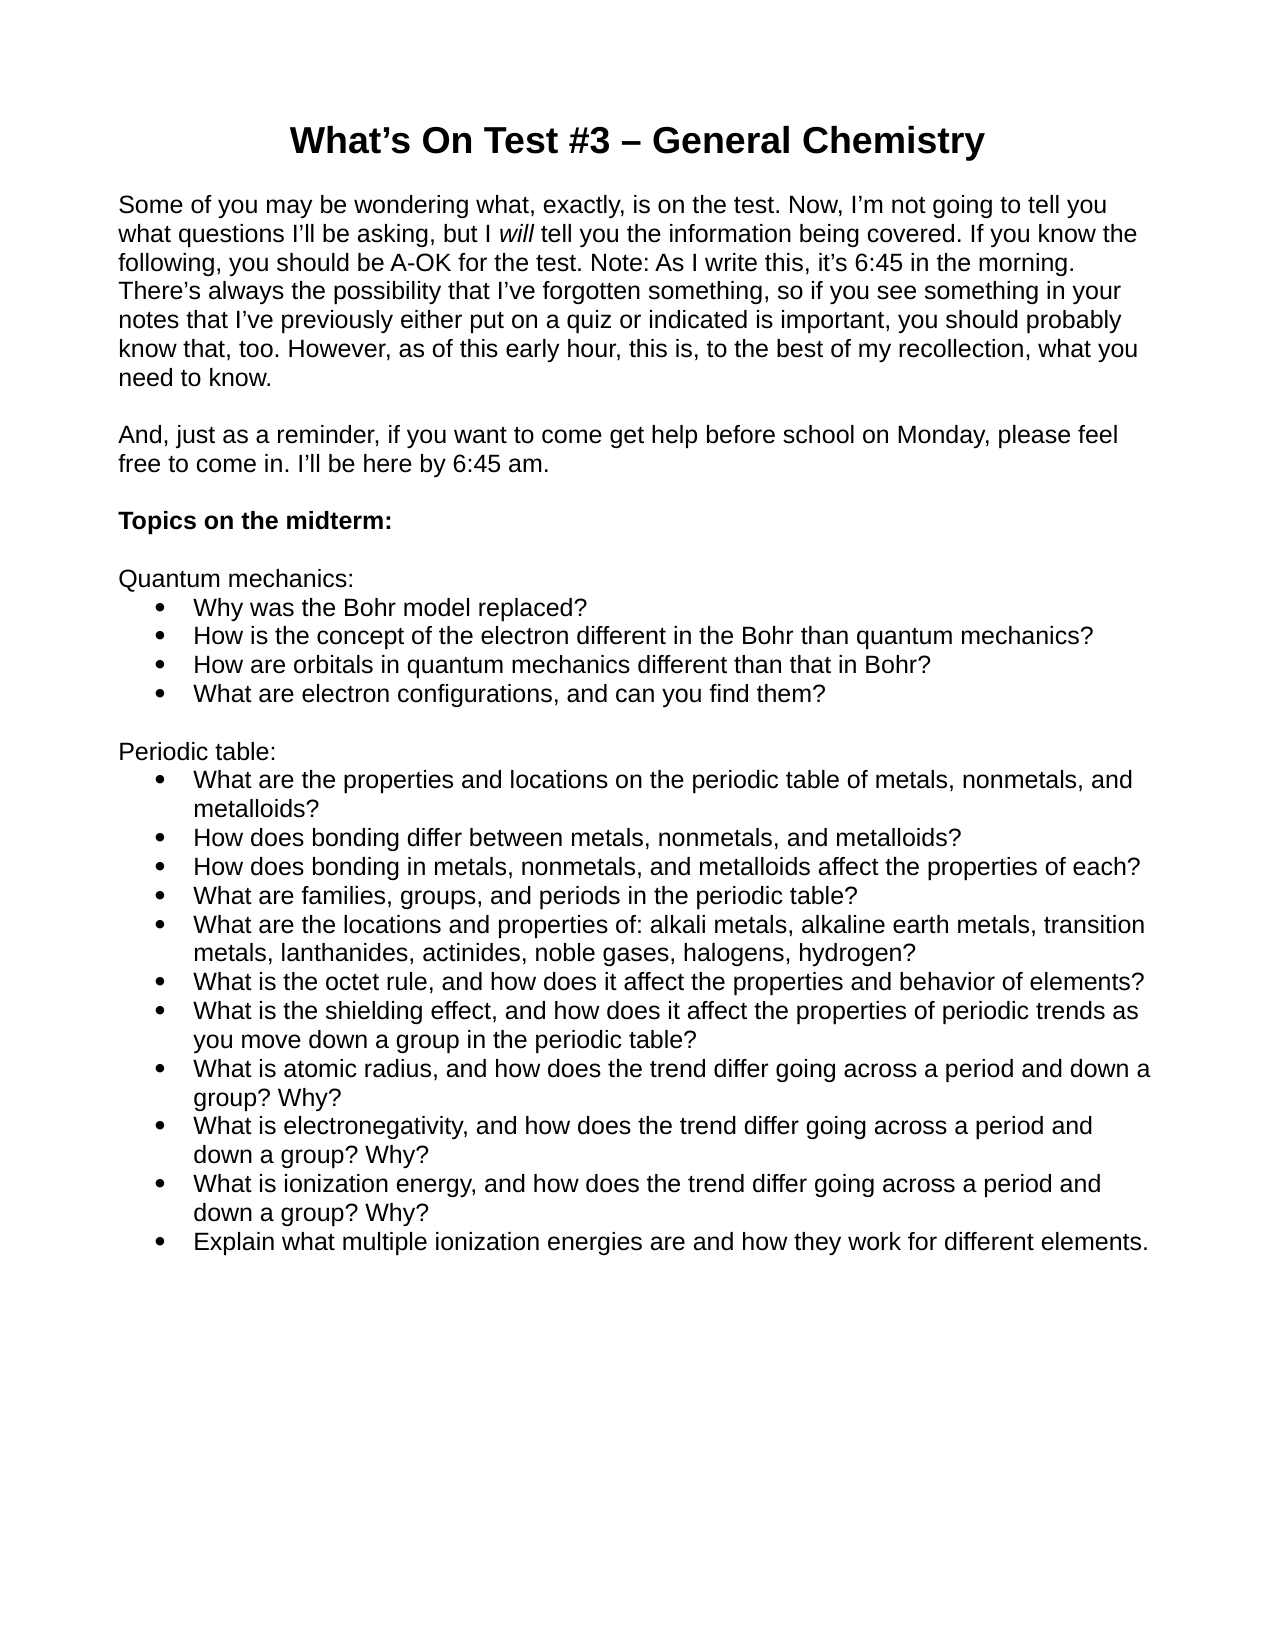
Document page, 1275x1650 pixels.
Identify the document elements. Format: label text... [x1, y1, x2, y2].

list How are orbitals in quantum mechanics different than that in Bohr? [156, 650, 1157, 679]
text Some of you may be wondering what, exactly, is on the test. Now, I’m not going to tell you what questions I’ll be asking, but I will tell you the information being covered. If you know the following, you should be A-OK for the test. Note: As I write this, it’s 6:45 in the morning. There’s always the possibility that I’ve forgotten something, so if you see something in your notes that I’ve previously either put on a quiz or indicated is important, you should probably know that, too. However, as of this early hour, this is, to the best of my recollection, what you need to know. [118, 190, 1157, 391]
list How does bonding differ between metals, nonmetals, and metalloids? [156, 823, 1157, 852]
list Why was the Bohr model replaced? [156, 592, 1157, 621]
list What is electronegativity, and how does the trend differ going across a period and down a group? Why? [156, 1111, 1157, 1169]
list What is ionization energy, and how does the trend differ going across a period and down a group? Why? [156, 1169, 1157, 1226]
list Explain what multiple ionization energies are and how they work for different elements. [156, 1226, 1157, 1255]
text And, just as a reminder, if you want to come get help before school on Monday, please feel free to come in. I’ll be here by 6:45 am. [118, 420, 1157, 477]
list What are electron configurations, and can you find them? [156, 679, 1157, 708]
list What is the octet rule, and how does it affect the properties and behavior of elements? [156, 967, 1157, 996]
text Quantum mechanics: [118, 564, 1157, 592]
text Topics on the midterm: [118, 506, 1157, 535]
list What is atomic radius, and how does the trend differ going across a period and down a group? Why? [156, 1054, 1157, 1111]
text Periodic table: [118, 737, 1157, 765]
list How is the concept of the electron different in the Bohr than quantum mechanics? [156, 621, 1157, 650]
list What are the properties and locations on the periodic table of metals, nonmetals, and metalloids? [156, 765, 1157, 823]
list What are families, groups, and periods in the periodic table? [156, 881, 1157, 909]
text What’s On Test #3 – General Chemistry [118, 118, 1157, 161]
list What are the locations and properties of: alkali metals, alkaline earth metals, transition metals, lanthanides, actinides, noble gases, halogens, hydrogen? [156, 909, 1157, 967]
list What is the shielding effect, and how does it affect the properties of periodic trends as you move down a group in the periodic table? [156, 996, 1157, 1054]
list How does bonding in metals, nonmetals, and metalloids affect the properties of each? [156, 852, 1157, 881]
